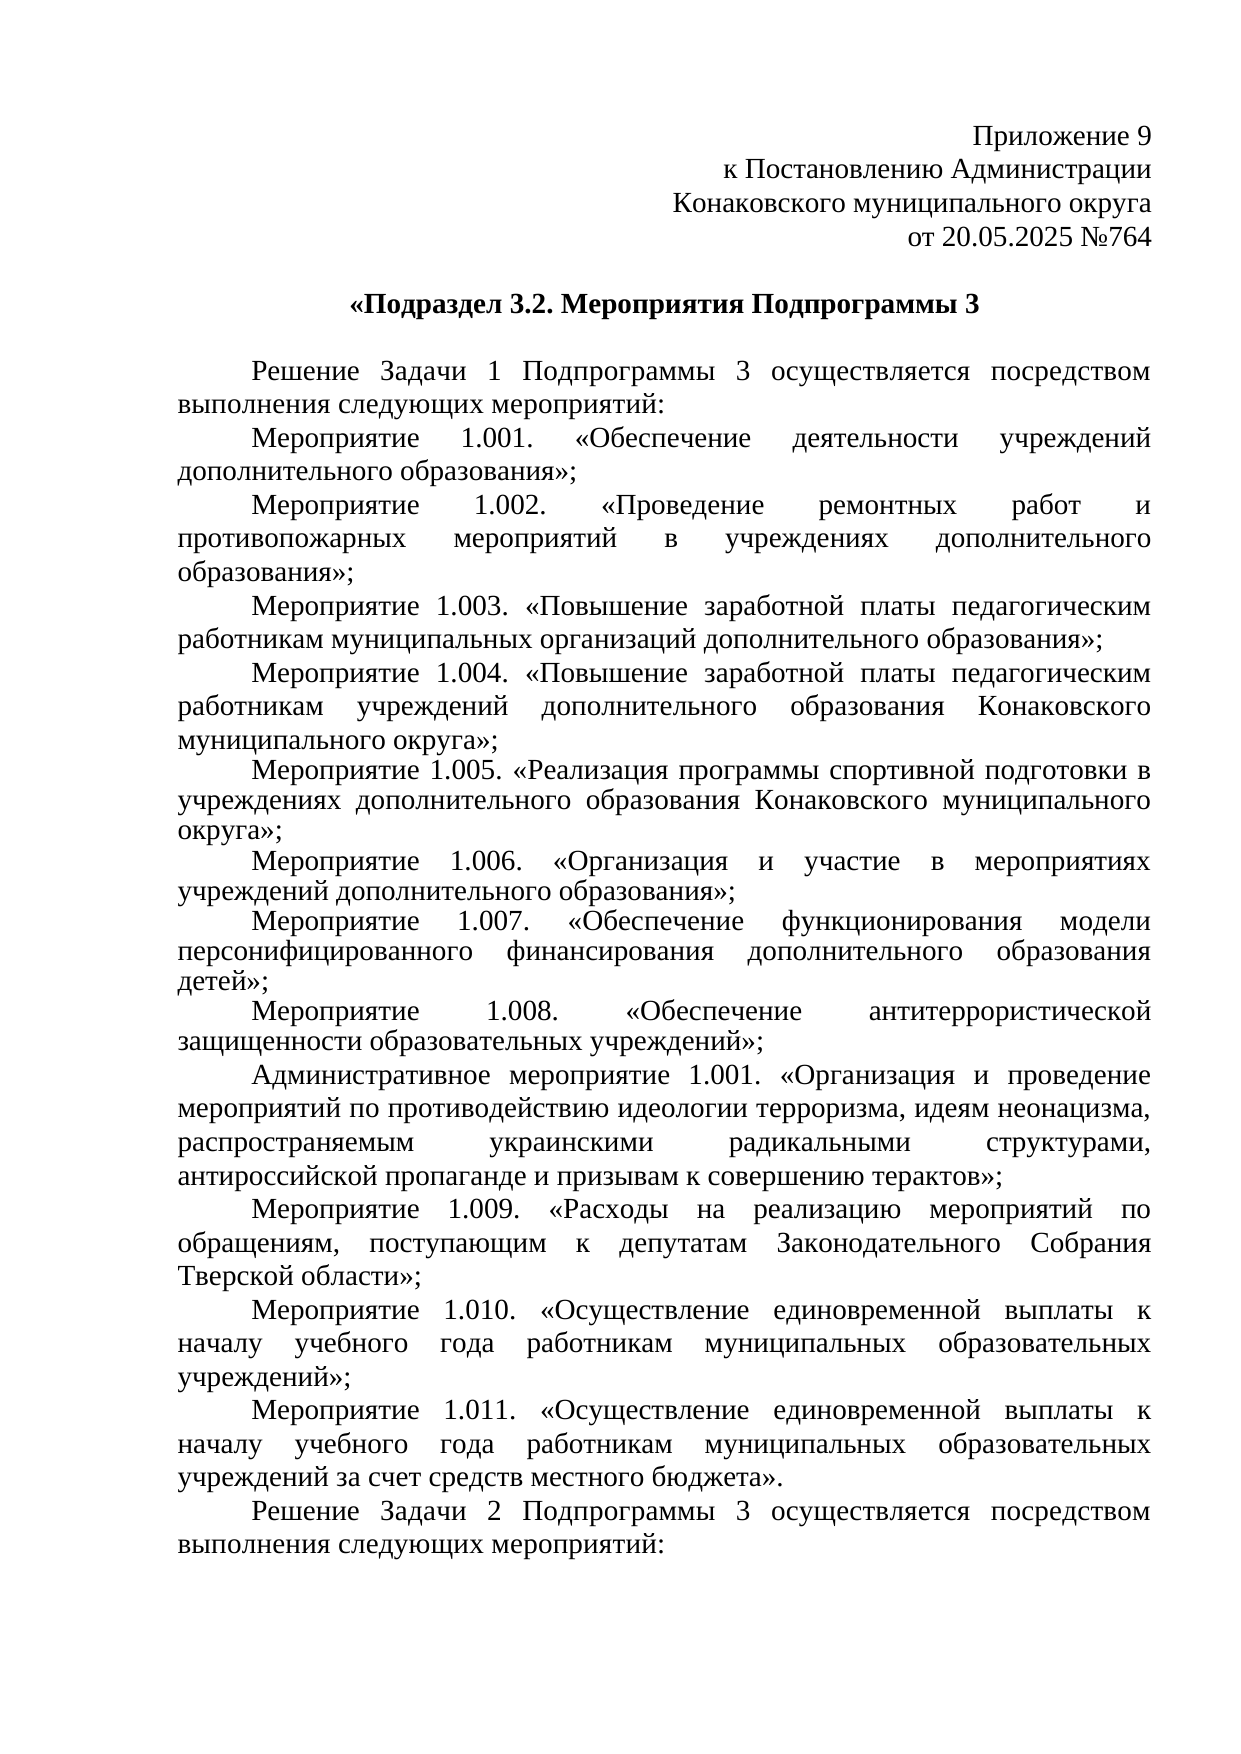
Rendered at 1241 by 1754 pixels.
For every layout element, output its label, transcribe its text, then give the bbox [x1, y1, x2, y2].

text Мероприятие 1.001. «Обеспечение деятельности учреждений дополнительного образования»; [177, 420, 1152, 487]
text Решение Задачи 1 Подпрограммы 3 осуществляется посредством выполнения следующих мероприятий: [177, 353, 1152, 420]
text Мероприятие 1.005. «Реализация программы спортивной подготовки в учреждениях дополнительного образования Конаковского муниципального округа»; [177, 755, 1152, 846]
text Мероприятие 1.010. «Осуществление единовременной выплаты к началу учебного года работникам муниципальных образовательных учреждений»; [177, 1292, 1152, 1392]
text Мероприятие 1.006. «Организация и участие в мероприятиях учреждений дополнительного образования»; [177, 846, 1152, 906]
text от 20.05.2025 №764 [605, 219, 1152, 252]
text Конаковского муниципального округа [177, 185, 1152, 219]
text Мероприятие 1.011. «Осуществление единовременной выплаты к началу учебного года работникам муниципальных образовательных учреждений за счет средств местного бюджета». [177, 1392, 1152, 1493]
text Приложение 9 [177, 118, 1152, 152]
text Решение Задачи 2 Подпрограммы 3 осуществляется посредством выполнения следующих мероприятий: [177, 1493, 1152, 1560]
text Мероприятие 1.008. «Обеспечение антитеррористической защищенности образовательных учреждений»; [177, 997, 1152, 1057]
text «Подраздел 3.2. Мероприятия Подпрограммы 3 [177, 286, 1152, 319]
text к Постановлению Администрации [177, 152, 1152, 185]
text Мероприятие 1.002. «Проведение ремонтных работ и противопожарных мероприятий в учреждениях дополнительного образования»; [177, 487, 1152, 588]
text Мероприятие 1.009. «Расходы на реализацию мероприятий по обращениям, поступающим к депутатам Законодательного Собрания Тверской области»; [177, 1191, 1152, 1292]
text Административное мероприятие 1.001. «Организация и проведение мероприятий по противодействию идеологии терроризма, идеям неонацизма, распространяемым украинскими радикальными структурами, антироссийской пропаганде и призывам к совершению терактов»; [177, 1057, 1152, 1191]
text Мероприятие 1.007. «Обеспечение функционирования модели персонифицированного финансирования дополнительного образования детей»; [177, 906, 1152, 997]
text Мероприятие 1.003. «Повышение заработной платы педагогическим работникам муниципальных организаций дополнительного образования»; [177, 588, 1152, 655]
text Мероприятие 1.004. «Повышение заработной платы педагогическим работникам учреждений дополнительного образования Конаковского муниципального округа»; [177, 655, 1152, 755]
